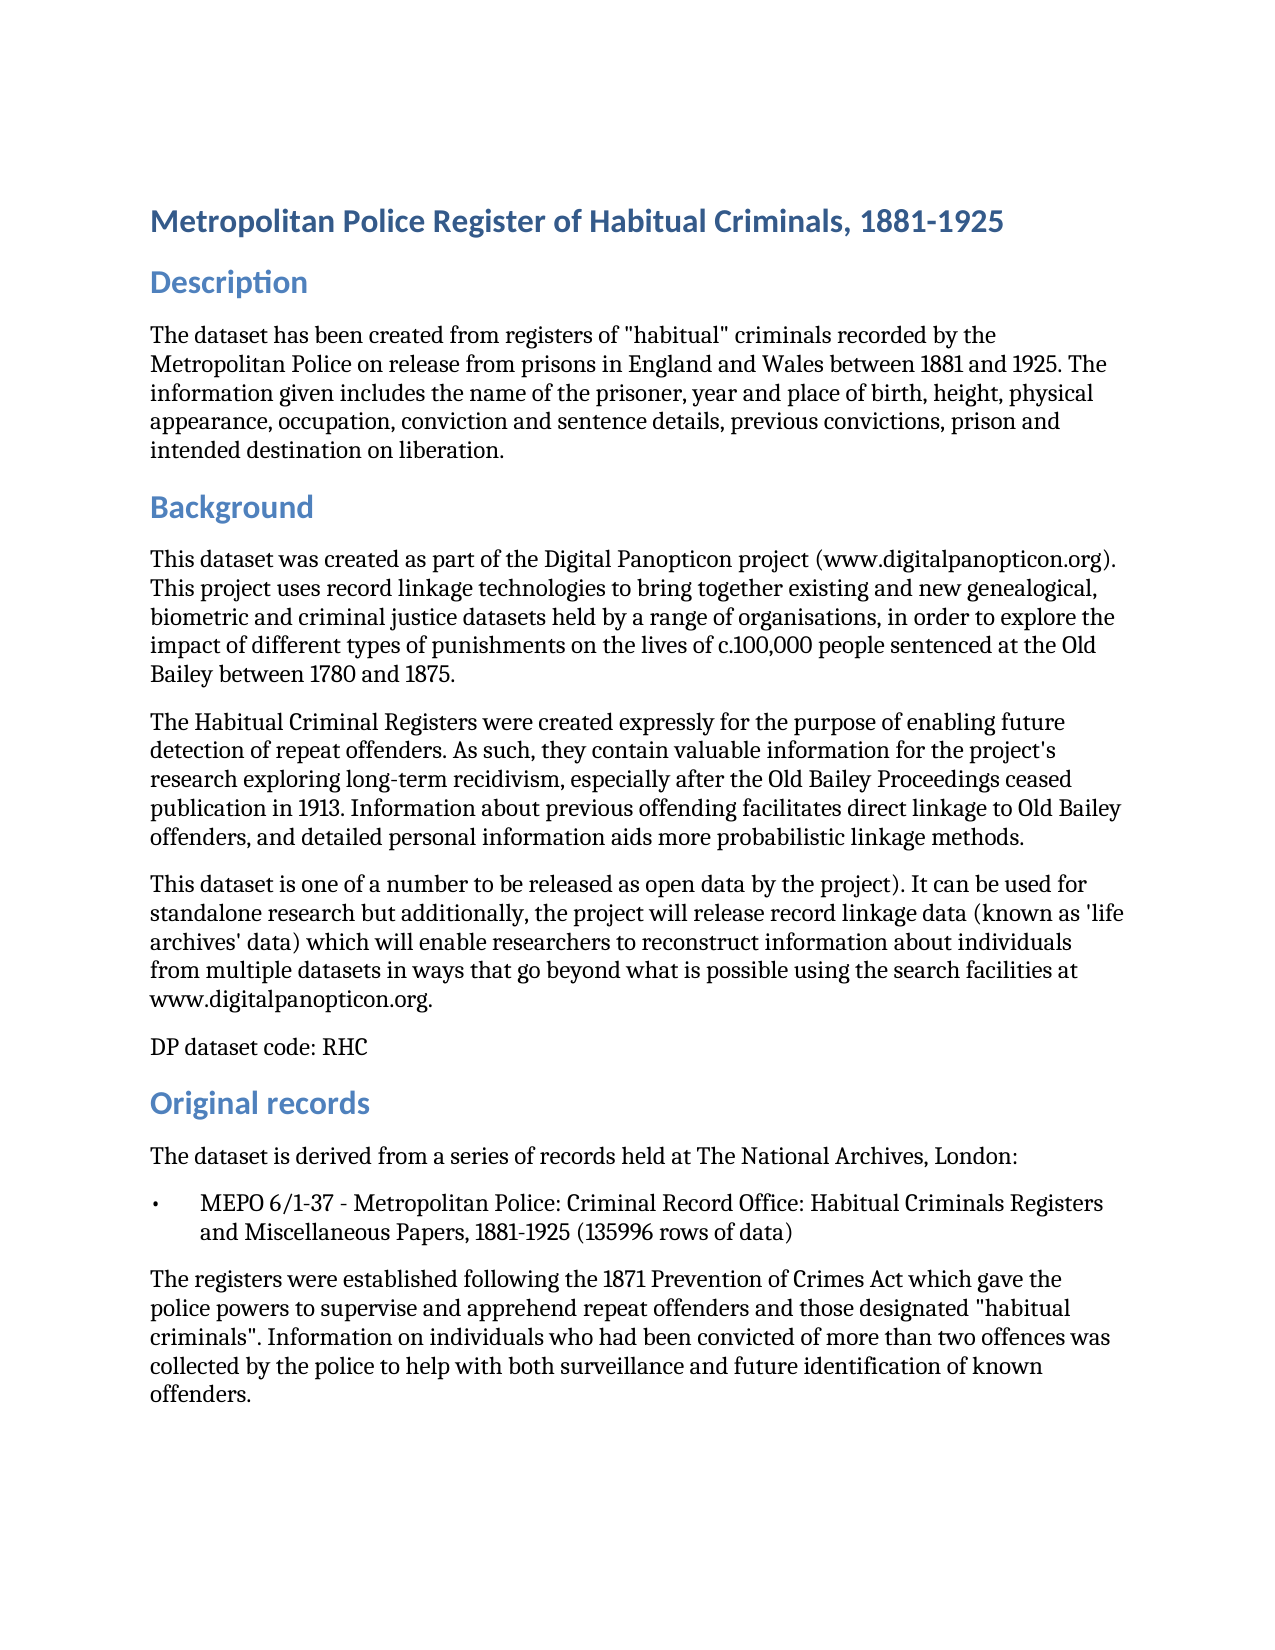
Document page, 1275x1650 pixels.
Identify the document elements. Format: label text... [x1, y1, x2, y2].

subtitle Background [150, 486, 1125, 526]
text DP dataset code: RHC [150, 1033, 1125, 1061]
text This dataset is one of a number to be released as open data by the project). It can be used for standalone research but additionally, the project will release record linkage data (known as 'life archives' data) which will enable researchers to reconstruct information about individuals from multiple datasets in ways that go beyond what is possible using the search facilities at www.digitalpanopticon.org. [150, 870, 1125, 1014]
list MEPO 6/1-37 - Metropolitan Police: Criminal Record Office: Habitual Criminals Registers and Miscellaneous Papers, 1881-1925 (135996 rows of data) [150, 1189, 1125, 1247]
text The Habitual Criminal Registers were created expressly for the purpose of enabling future detection of repeat offenders. As such, they contain valuable information for the project's research exploring long-term recidivism, especially after the Old Bailey Proceedings ceased publication in 1913. Information about previous offending facilitates direct linkage to Old Bailey offenders, and detailed personal information aids more probabilistic linkage methods. [150, 708, 1125, 851]
subtitle Original records [150, 1082, 1125, 1123]
subtitle Metropolitan Police Register of Habitual Criminals, 1881-1925 [150, 200, 1125, 241]
text The dataset has been created from registers of "habitual" criminals recorded by the Metropolitan Police on release from prisons in England and Wales between 1881 and 1925. The information given includes the name of the prisoner, year and place of birth, height, physical appearance, occupation, conviction and sentence details, previous convictions, prison and intended destination on liberation. [150, 321, 1125, 465]
subtitle Description [150, 262, 1125, 302]
text The registers were established following the 1871 Prevention of Crimes Act which gave the police powers to supervise and apprehend repeat offenders and those designated "habitual criminals". Information on individuals who had been convicted of more than two offences was collected by the police to help with both surveillance and future identification of known offenders. [150, 1265, 1125, 1409]
text The dataset is derived from a series of records held at The National Archives, London: [150, 1142, 1125, 1170]
text This dataset was created as part of the Digital Panopticon project (www.digitalpanopticon.org). This project uses record linkage technologies to bring together existing and new genealogical, biometric and criminal justice datasets held by a range of organisations, in order to explore the impact of different types of punishments on the lives of c.100,000 people sentenced at the Old Bailey between 1780 and 1875. [150, 545, 1125, 689]
